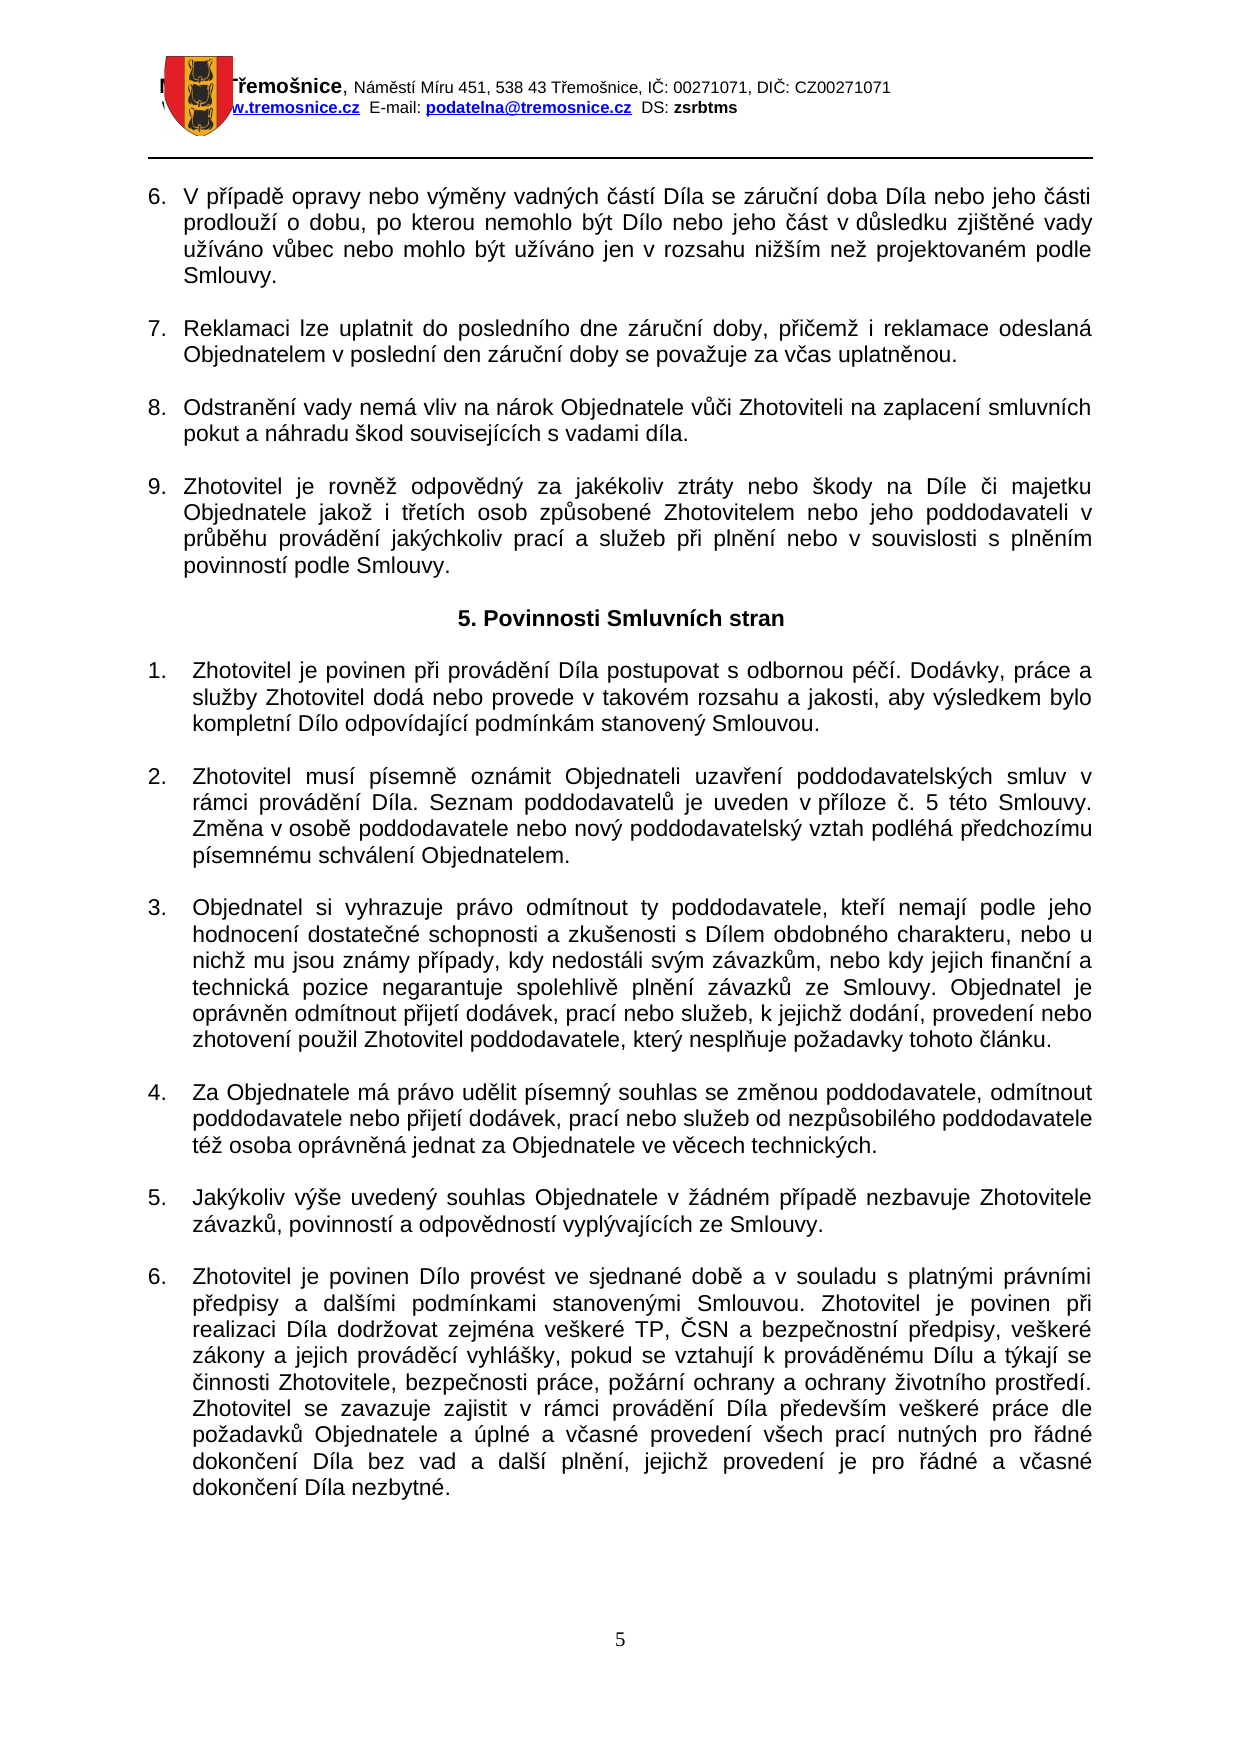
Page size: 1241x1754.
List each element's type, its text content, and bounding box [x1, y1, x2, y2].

picture [163, 56, 233, 135]
text 5. Povinnosti Smluvních stran [148, 604, 1095, 631]
list Zhotovitel je povinen při provádění Díla postupovat s odbornou péčí. Dodávky, práce a služby Zhotovitel dodá nebo provede v takovém rozsahu a jakosti, aby výsledkem bylo kompletní Dílo odpovídající podmínkám stanovený Smlouvou. [148, 657, 1093, 736]
list Jakýkoliv výše uvedený souhlas Objednatele v žádném případě nezbavuje Zhotovitele závazků, povinností a odpovědností vyplývajících ze Smlouvy. [148, 1184, 1093, 1237]
list Zhotovitel je povinen Dílo provést ve sjednané době a v souladu s platnými právními předpisy a dalšími podmínkami stanovenými Smlouvou. Zhotovitel je povinen při realizaci Díla dodržovat zejména veškeré TP, ČSN a bezpečnostní předpisy, veškeré zákony a jejich prováděcí vyhlášky, pokud se vztahují k prováděnému Dílu a týkají se činnosti Zhotovitele, bezpečnosti práce, požární ochrany a ochrany životního prostředí. Zhotovitel se zavazuje zajistit v rámci provádění Díla především veškeré práce dle požadavků Objednatele a úplné a včasné provedení všech prací nutných pro řádné dokončení Díla bez vad a další plnění, jejichž provedení je pro řádné a včasné dokončení Díla nezbytné. [148, 1263, 1093, 1501]
list Zhotovitel je rovněž odpovědný za jakékoliv ztráty nebo škody na Díle či majetku Objednatele jakož i třetích osob způsobené Zhotovitelem nebo jeho poddodavateli v průběhu provádění jakýchkoliv prací a služeb při plnění nebo v souvislosti s plněním povinností podle Smlouvy. [148, 473, 1093, 578]
list V případě opravy nebo výměny vadných částí Díla se záruční doba Díla nebo jeho části prodlouží o dobu, po kterou nemohlo být Dílo nebo jeho část v důsledku zjištěné vady užíváno vůbec nebo mohlo být užíváno jen v rozsahu nižším než projektovaném podle Smlouvy. [148, 183, 1093, 288]
list Za Objednatele má právo udělit písemný souhlas se změnou poddodavatele, odmítnout poddodavatele nebo přijetí dodávek, prací nebo služeb od nezpůsobilého poddodavatele též osoba oprávněná jednat za Objednatele ve věcech technických. [148, 1079, 1093, 1158]
list Odstranění vady nemá vliv na nárok Objednatele vůči Zhotoviteli na zaplacení smluvních pokut a náhradu škod souvisejících s vadami díla. [148, 394, 1093, 446]
list Objednatel si vyhrazuje právo odmítnout ty poddodavatele, kteří nemají podle jeho hodnocení dostatečné schopnosti a zkušenosti s Dílem obdobného charakteru, nebo u nichž mu jsou známy případy, kdy nedostáli svým závazkům, nebo kdy jejich finanční a technická pozice negarantuje spolehlivě plnění závazků ze Smlouvy. Objednatel je oprávněn odmítnout přijetí dodávek, prací nebo služeb, k jejichž dodání, provedení nebo zhotovení použil Zhotovitel poddodavatele, který nesplňuje požadavky tohoto článku. [148, 894, 1093, 1052]
list Reklamaci lze uplatnit do posledního dne záruční doby, přičemž i reklamace odeslaná Objednatelem v poslední den záruční doby se považuje za včas uplatněnou. [148, 314, 1093, 367]
list Zhotovitel musí písemně oznámit Objednateli uzavření poddodavatelských smluv v rámci provádění Díla. Seznam poddodavatelů je uveden v příloze č. 5 této Smlouvy. Změna v osobě poddodavatele nebo nový poddodavatelský vztah podléhá předchozímu písemnému schválení Objednatelem. [148, 763, 1093, 868]
